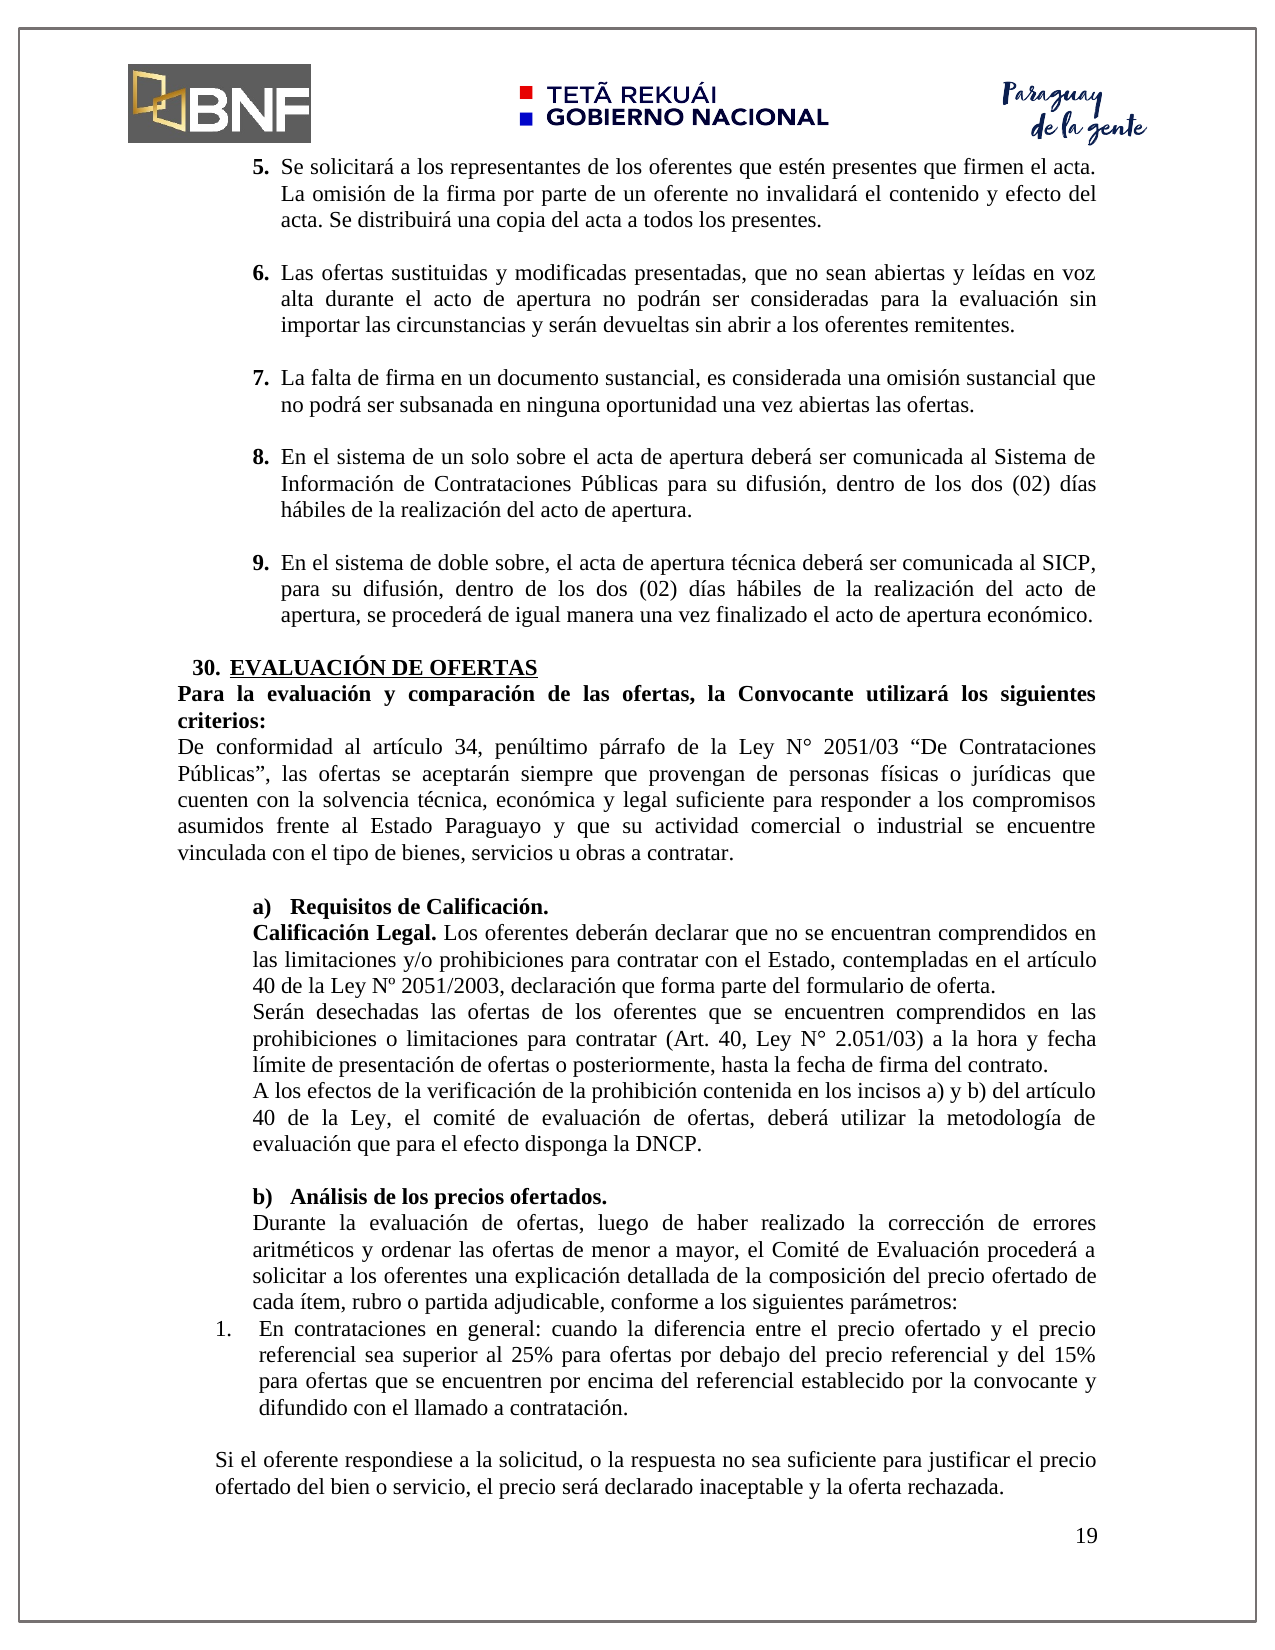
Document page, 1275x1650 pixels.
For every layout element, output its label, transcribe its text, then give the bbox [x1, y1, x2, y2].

list Durante la evaluación de ofertas, luego de haber realizado la corrección de errores aritméticos y ordenar las ofertas de menor a mayor, el Comité de Evaluación procederá a solicitar a los oferentes una explicación detallada de la composición del precio ofertado de cada ítem, rubro o partida adjudicable, conforme a los siguientes parámetros: [252, 1209, 1098, 1315]
text De conformidad al artículo 34, penúltimo párrafo de la Ley N° 2051/03 “De Contrataciones Públicas”, las ofertas se aceptarán siempre que provengan de personas físicas o jurídicas que cuenten con la solvencia técnica, económica y legal suficiente para responder a los compromisos asumidos frente al Estado Paraguayo y que su actividad comercial o industrial se encuentre vinculada con el tipo de bienes, servicios u obras a contratar. [177, 733, 1098, 865]
text Para la evaluación y comparación de las ofertas, la Convocante utilizará los siguientes criterios: [177, 681, 1098, 733]
list Calificación Legal. Los oferentes deberán declarar que no se encuentran comprendidos en las limitaciones y/o prohibiciones para contratar con el Estado, contempladas en el artículo 40 de la Ley Nº 2051/2003, declaración que forma parte del formulario de oferta. [252, 919, 1098, 998]
list Se solicitará a los representantes de los oferentes que estén presentes que firmen el acta. La omisión de la firma por parte de un oferente no invalidará el contenido y efecto del acta. Se distribuirá una copia del acta a todos los presentes. [252, 153, 1098, 232]
list Análisis de los precios ofertados. [252, 1183, 1098, 1209]
list A los efectos de la verificación de la prohibición contenida en los incisos a) y b) del artículo 40 de la Ley, el comité de evaluación de ofertas, deberá utilizar la metodología de evaluación que para el efecto disponga la DNCP. [252, 1077, 1098, 1157]
list En contrataciones en general: cuando la diferencia entre el precio ofertado y el precio referencial sea superior al 25% para ofertas por debajo del precio referencial y del 15% para ofertas que se encuentren por encima del referencial establecido por la convocante y difundido con el llamado a contratación. [215, 1315, 1098, 1420]
list En el sistema de un solo sobre el acta de apertura deberá ser comunicada al Sistema de Información de Contrataciones Públicas para su difusión, dentro de los dos (02) días hábiles de la realización del acto de apertura. [252, 443, 1098, 522]
list En el sistema de doble sobre, el acta de apertura técnica deberá ser comunicada al SICP, para su difusión, dentro de los dos (02) días hábiles de la realización del acto de apertura, se procederá de igual manera una vez finalizado el acto de apertura económico. [252, 549, 1098, 628]
picture [975, 75, 1159, 152]
text Si el oferente respondiese a la solicitud, o la respuesta no sea suficiente para justificar el precio ofertado del bien o servicio, el precio será declarado inaceptable y la oferta rechazada. [215, 1446, 1098, 1499]
list Requisitos de Calificación. [252, 893, 1098, 919]
picture [502, 62, 841, 152]
list Serán desechadas las ofertas de los oferentes que se encuentren comprendidos en las prohibiciones o limitaciones para contratar (Art. 40, Ley N° 2.051/03) a la hora y fecha límite de presentación de ofertas o posteriormente, hasta la fecha de firma del contrato. [252, 998, 1098, 1077]
picture [126, 64, 311, 142]
list Las ofertas sustituidas y modificadas presentadas, que no sean abiertas y leídas en voz alta durante el acto de apertura no podrán ser consideradas para la evaluación sin importar las circunstancias y serán devueltas sin abrir a los oferentes remitentes. [252, 259, 1098, 338]
list La falta de firma en un documento sustancial, es considerada una omisión sustancial que no podrá ser subsanada en ninguna oportunidad una vez abiertas las ofertas. [252, 364, 1098, 417]
list EVALUACIÓN DE OFERTAS [192, 654, 1098, 681]
